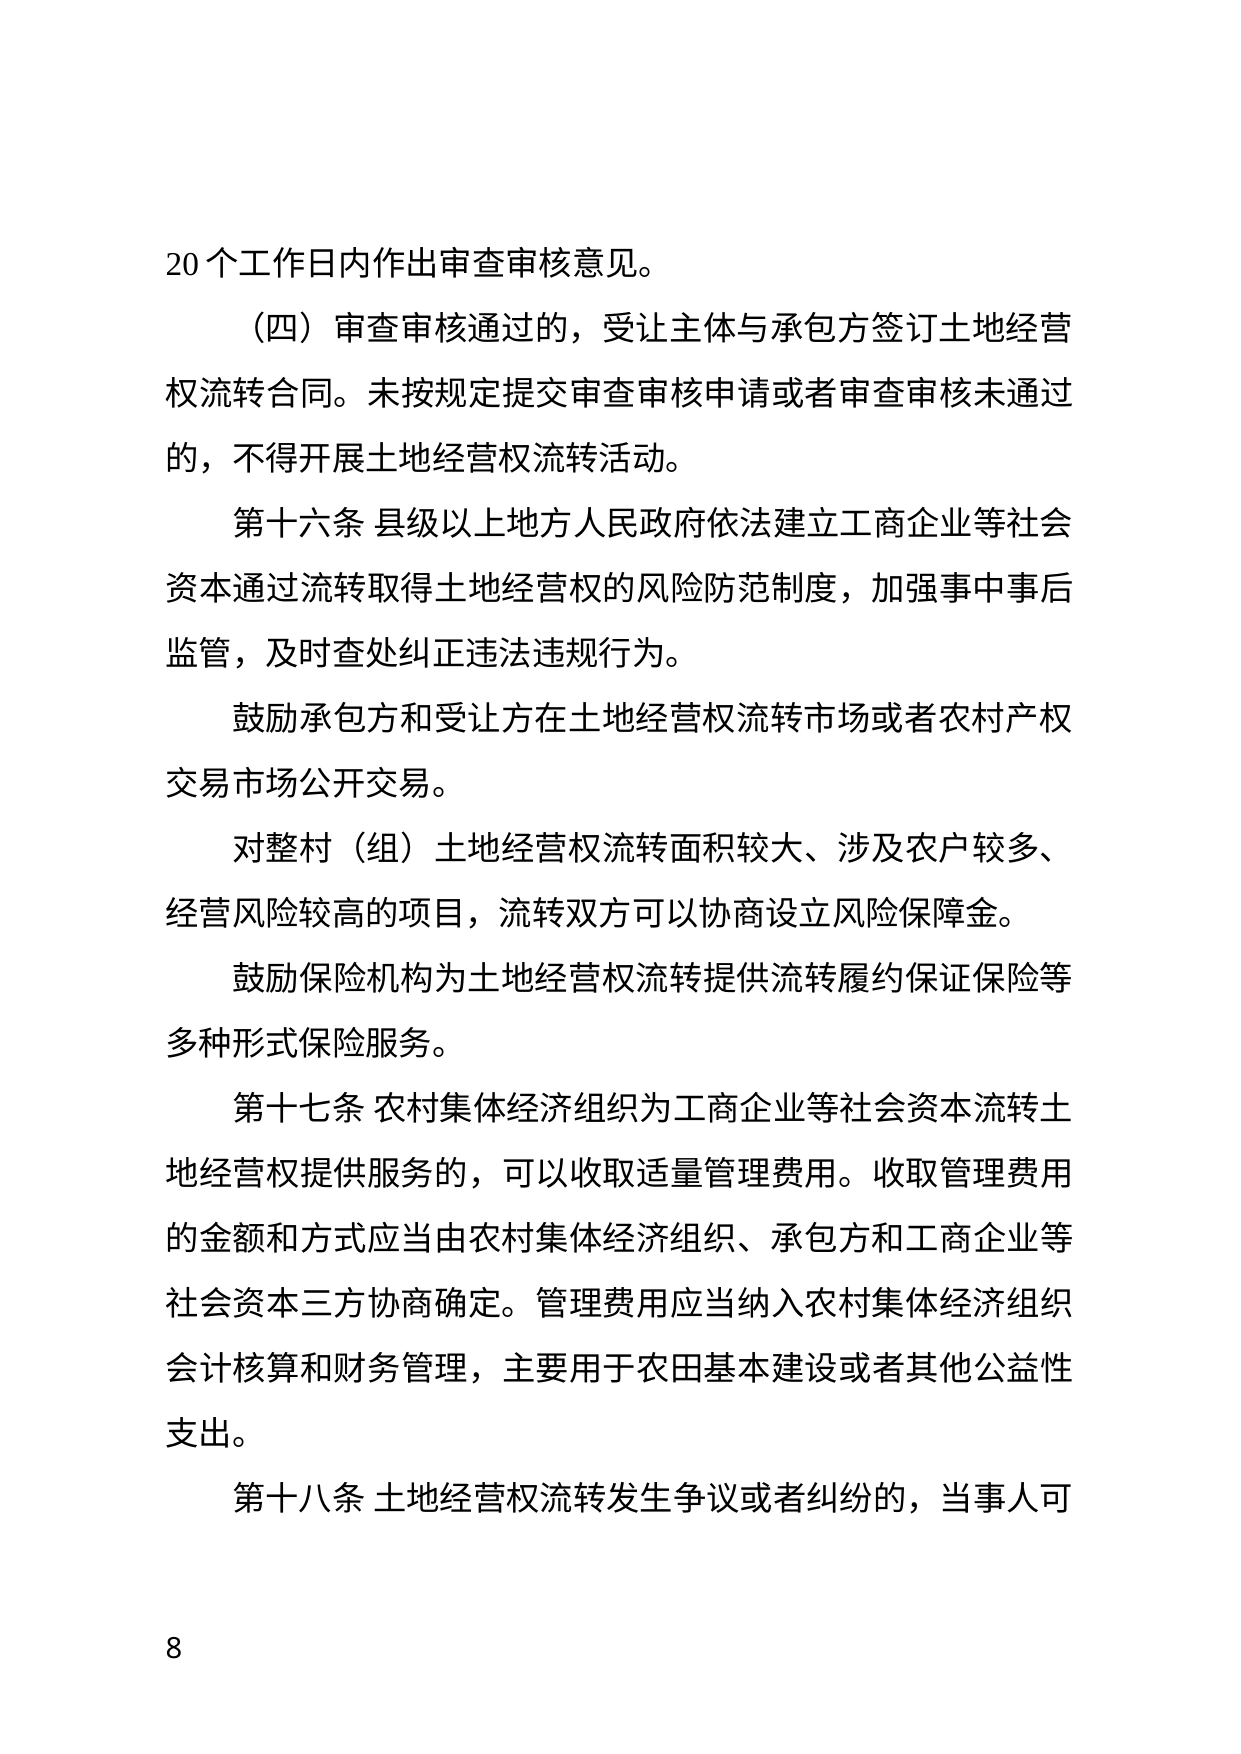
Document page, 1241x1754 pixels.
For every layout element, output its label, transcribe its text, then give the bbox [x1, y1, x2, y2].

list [165, 228, 1075, 293]
list 对整村（组）土地经营权流转面积较大、涉及农户较多、经营风险较高的项目，流转双方可以协商设立风险保障金。 [165, 813, 1075, 943]
list 第十七条 农村集体经济组织为工商企业等社会资本流转土地经营权提供服务的，可以收取适量管理费用。收取管理费用的金额和方式应当由农村集体经济组织、承包方和工商企业等社会资本三方协商确定。管理费用应当纳入农村集体经济组织会计核算和财务管理，主要用于农田基本建设或者其他公益性支出。 [165, 1073, 1075, 1463]
list 鼓励保险机构为土地经营权流转提供流转履约保证保险等多种形式保险服务。 [165, 943, 1075, 1073]
list （四）审查审核通过的，受让主体与承包方签订土地经营权流转合同。未按规定提交审查审核申请或者审查审核未通过的，不得开展土地经营权流转活动。 [165, 293, 1075, 488]
list 鼓励承包方和受让方在土地经营权流转市场或者农村产权交易市场公开交易。 [165, 683, 1075, 813]
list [165, 1463, 1075, 1528]
list 第十六条 县级以上地方人民政府依法建立工商企业等社会资本通过流转取得土地经营权的风险防范制度，加强事中事后监管，及时查处纠正违法违规行为。 [165, 488, 1075, 683]
